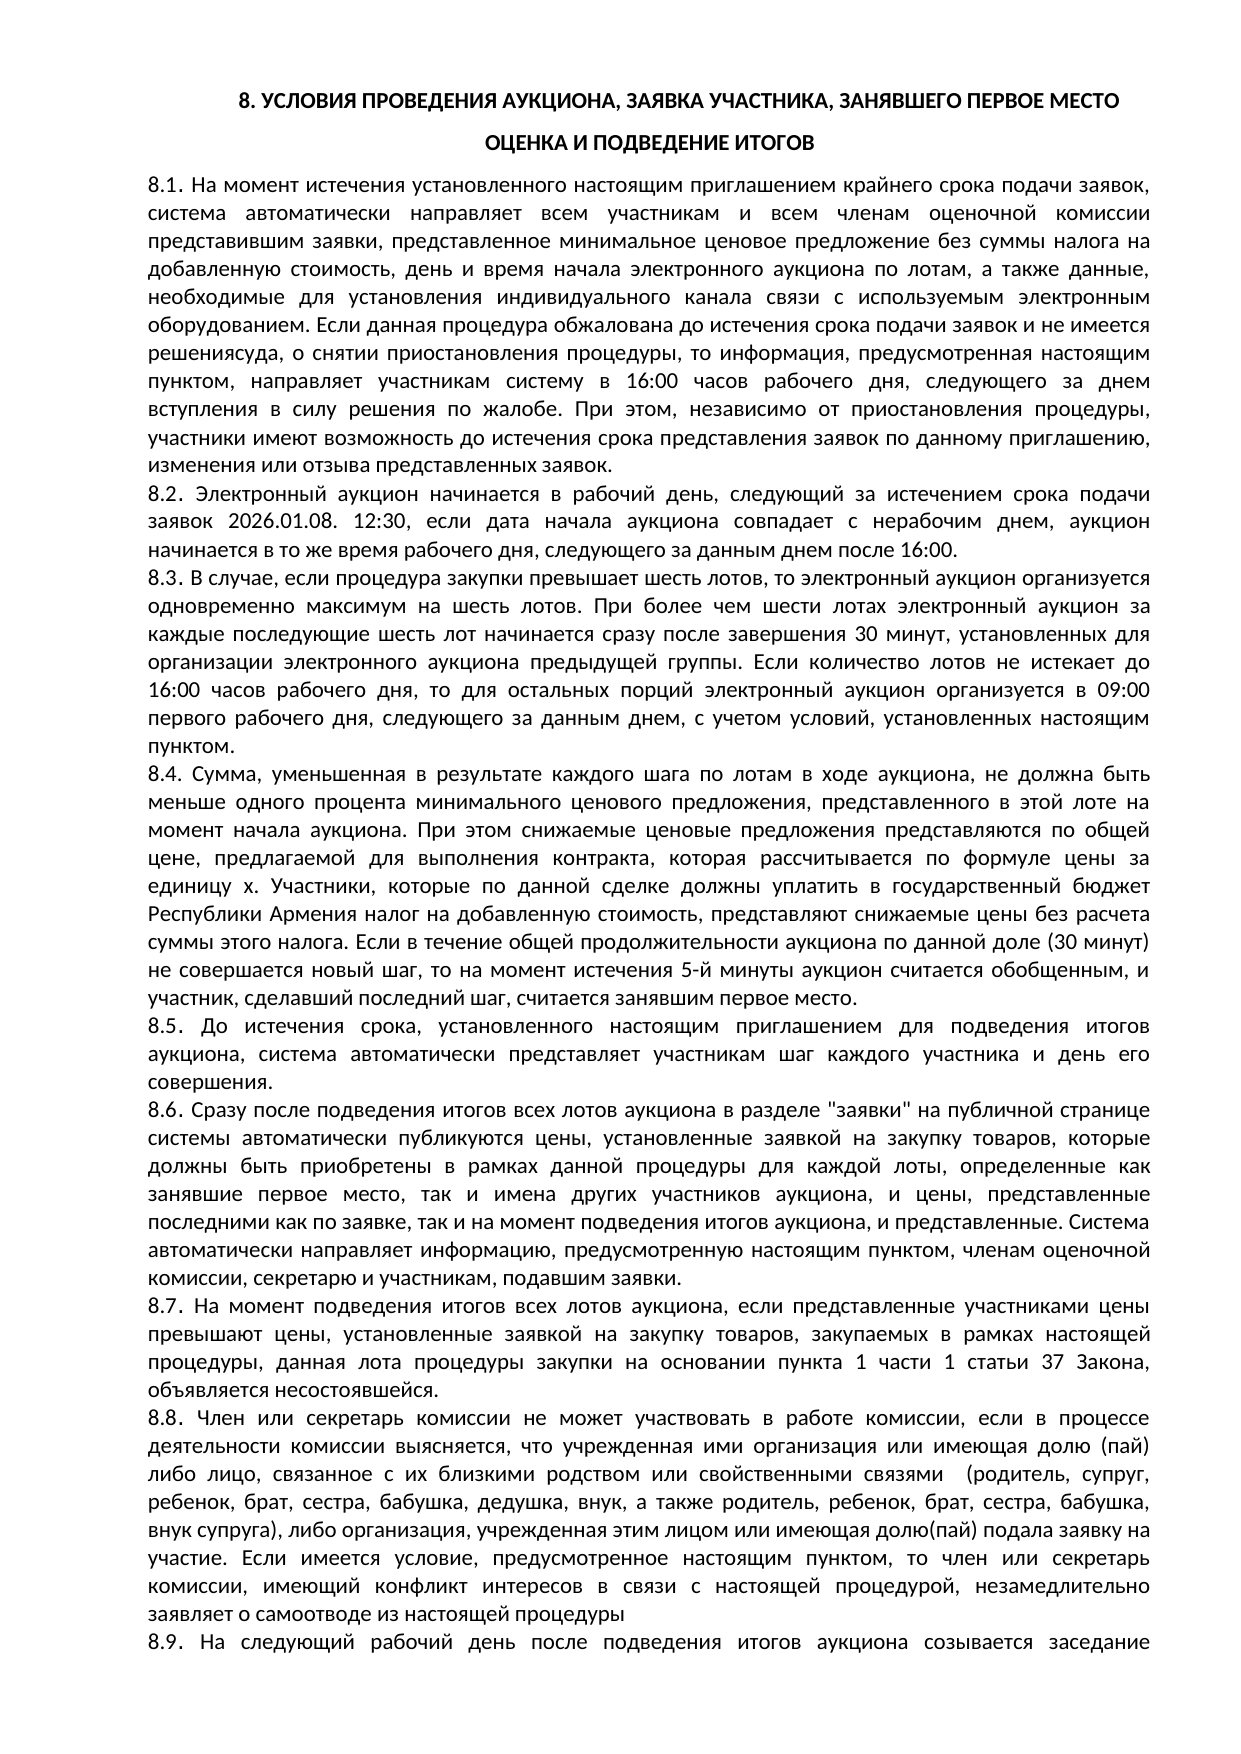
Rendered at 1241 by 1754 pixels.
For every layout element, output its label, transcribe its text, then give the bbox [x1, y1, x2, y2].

text 8.8․ Член или секретарь комиссии не может участвовать в работе комиссии, если в процессе деятельности комиссии выясняется, что учрежденная ими организация или имеющая долю (пай) либо лицо, связанное с их близкими родством или свойственными связями (родитель, супруг, ребенок, брат, сестра, бабушка, дедушка, внук, а также родитель, ребенок, брат, сестра, бабушка, внук супруга), либо организация, учрежденная этим лицом или имеющая долю(пай) подала заявку на участие. Если имеется условие, предусмотренное настоящим пунктом, то член или секретарь комиссии, имеющий конфликт интересов в связи с настоящей процедурой, незамедлительно заявляет о самоотводе из настоящей процедуры [148, 1403, 1152, 1627]
text 8.2․ Электронный аукцион начинается в рабочий день, следующий за истечением срока подачи заявок 2026.01.08. 12:30 , если дата начала аукциона совпадает с нерабочим днем, аукцион начинается в то же время рабочего дня, следующего за данным днем после 16:00. [148, 479, 1152, 563]
text 8.7․ На момент подведения итогов всех лотов аукциона, если представленные участниками цены превышают цены, установленные заявкой на закупку товаров, закупаемых в рамках настоящей процедуры, данная лота процедуры закупки на основании пункта 1 части 1 статьи 37 Закона, объявляется несостоявшейся. [148, 1291, 1152, 1403]
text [148, 1627, 1152, 1656]
text 8.4. Сумма, уменьшенная в результате каждого шага по лотам в ходе аукциона, не должна быть меньше одного процента минимального ценового предложения, представленного в этой лоте на момент начала аукциона. При этом снижаемые ценовые предложения представляются по общей цене, предлагаемой для выполнения контракта, которая рассчитывается по формуле цены за единицу x. Участники, которые по данной сделке должны уплатить в государственный бюджет Республики Армения налог на добавленную стоимость, представляют снижаемые цены без расчета суммы этого налога. Если в течение общей продолжительности аукциона по данной доле (30 минут) не совершается новый шаг, то на момент истечения 5-й минуты аукцион считается обобщенным, и участник, сделавший последний шаг, считается занявшим первое место. [148, 759, 1152, 1011]
text 8.3․ В случае, если процедура закупки превышает шесть лотов, то электронный аукцион организуется одновременно максимум на шесть лотов. При более чем шести лотах электронный аукцион за каждые последующие шесть лот начинается сразу после завершения 30 минут, установленных для организации электронного аукциона предыдущей группы. Если количество лотов не истекает до 16:00 часов рабочего дня, то для остальных порций электронный аукцион организуется в 09:00 первого рабочего дня, следующего за данным днем, с учетом условий, установленных настоящим пунктом. [148, 563, 1152, 759]
text 8.5․ До истечения срока, установленного настоящим приглашением для подведения итогов аукциона, система автоматически представляет участникам шаг каждого участника и день его совершения. [148, 1011, 1152, 1095]
text 8.6․ Сразу после подведения итогов всех лотов аукциона в разделе "заявки" на публичной странице системы автоматически публикуются цены, установленные заявкой на закупку товаров, которые должны быть приобретены в рамках данной процедуры для каждой лоты, определенные как занявшие первое место, так и имена других участников аукциона, и цены, представленные последними как по заявке, так и на момент подведения итогов аукциона, и представленные. Система автоматически направляет информацию, предусмотренную настоящим пунктом, членам оценочной комиссии, секретарю и участникам, подавшим заявки. [148, 1095, 1152, 1291]
text 8. УСЛОВИЯ ПРОВЕДЕНИЯ АУКЦИОНА, ЗАЯВКА УЧАСТНИКА, ЗАНЯВШЕГО ПЕРВОЕ МЕСТО ОЦЕНКА И ПОДВЕДЕНИЕ ИТОГОВ [148, 86, 1152, 156]
text 8.1․ На момент истечения установленного настоящим приглашением крайнего срока подачи заявок, система автоматически направляет всем участникам и всем членам оценочной комиссии представившим заявки, представленное минимальное ценовое предложение без суммы налога на добавленную стоимость, день и время начала электронного аукциона по лотам, а также данные, необходимые для установления индивидуального канала связи с используемым электронным оборудованием. Если данная процедура обжалована до истечения срока подачи заявок и не имеется решениясуда, о снятии приостановления процедуры, то информация, предусмотренная настоящим пунктом, направляет участникам систему в 16:00 часов рабочего дня, следующего за днем вступления в силу решения по жалобе. При этом, независимо от приостановления процедуры, участники имеют возможность до истечения срока представления заявок по данному приглашению, изменения или отзыва представленных заявок. [148, 170, 1152, 479]
